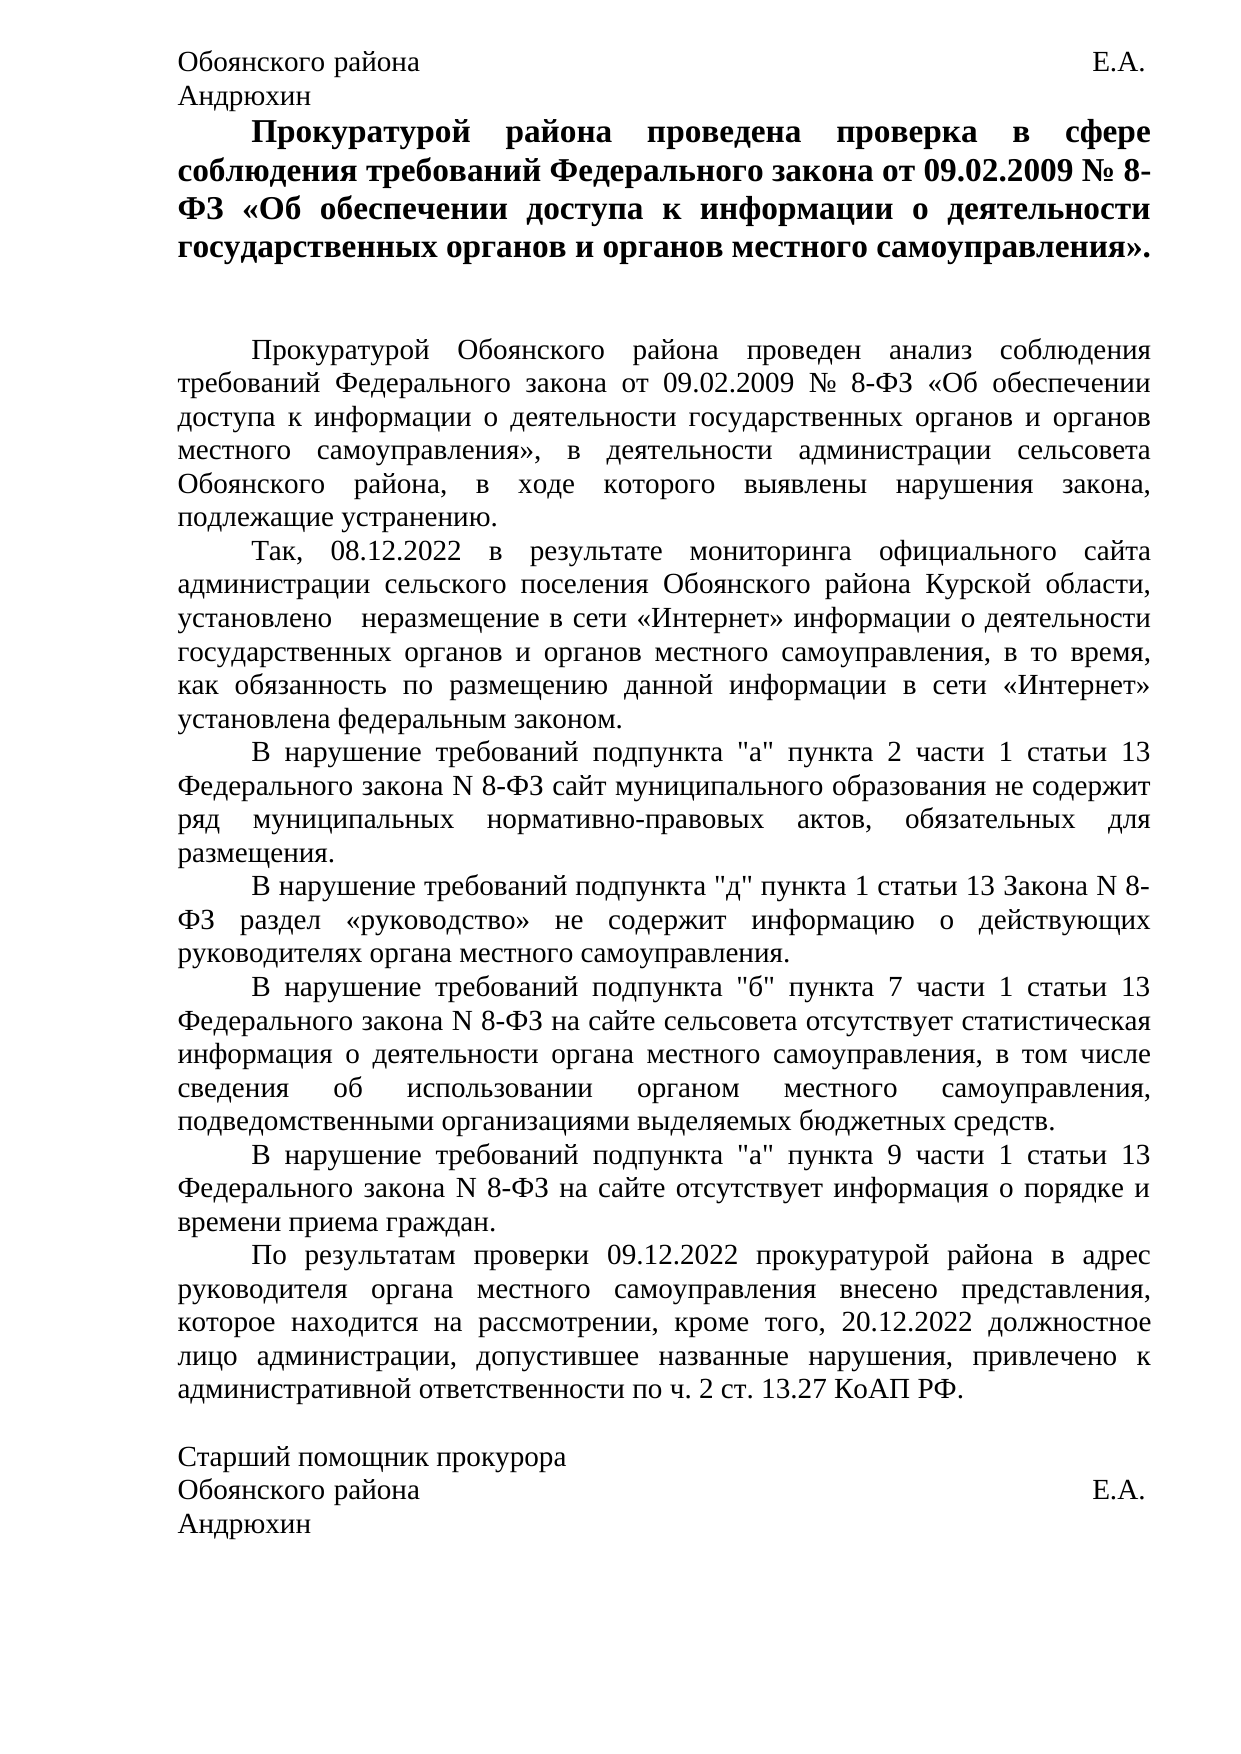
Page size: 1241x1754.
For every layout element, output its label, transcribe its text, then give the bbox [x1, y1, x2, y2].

text Прокуратурой Обоянского района проведен анализ соблюдения требований Федерального закона от 09.02.2009 № 8-ФЗ «Об обеспечении доступа к информации о деятельности государственных органов и органов местного самоуправления», в деятельности администрации сельсовета Обоянского района, в ходе которого выявлены нарушения закона, подлежащие устранению. [177, 332, 1152, 533]
text В нарушение требований подпункта "б" пункта 7 части 1 статьи 13 Федерального закона N 8-ФЗ на сайте сельсовета отсутствует статистическая информация о деятельности органа местного самоуправления, в том числе сведения об использовании органом местного самоуправления, подведомственными организациями выделяемых бюджетных средств. [177, 969, 1152, 1137]
text В нарушение требований подпункта "д" пункта 1 статьи 13 Закона N 8-ФЗ раздел «руководство» не содержит информацию о действующих руководителях органа местного самоуправления. [177, 868, 1152, 969]
text Обоянского района Е.А. Андрюхин [177, 1472, 1152, 1539]
text В нарушение требований подпункта "а" пункта 2 части 1 статьи 13 Федерального закона N 8-ФЗ сайт муниципального образования не содержит ряд муниципальных нормативно-правовых актов, обязательных для размещения. [177, 734, 1152, 868]
text В нарушение требований подпункта "а" пункта 9 части 1 статьи 13 Федерального закона N 8-ФЗ на сайте отсутствует информация о порядке и времени приема граждан. [177, 1137, 1152, 1237]
text Прокуратурой района проведена проверка в сфере соблюдения требований Федерального закона от 09.02.2009 № 8-ФЗ «Об обеспечении доступа к информации о деятельности государственных органов и органов местного самоуправления». [177, 111, 1152, 265]
text По результатам проверки 09.12.2022 прокуратурой района в адрес руководителя органа местного самоуправления внесено представления, которое находится на рассмотрении, кроме того, 20.12.2022 должностное лицо администрации, допустившее названные нарушения, привлечено к административной ответственности по ч. 2 ст. 13.27 КоАП РФ. [177, 1237, 1152, 1405]
text Так, 08.12.2022 в результате мониторинга официального сайта администрации сельского поселения Обоянского района Курской области, установлено неразмещение в сети «Интернет» информации о деятельности государственных органов и органов местного самоуправления, в то время, как обязанность по размещению данной информации в сети «Интернет» установлена федеральным законом. [177, 533, 1152, 734]
text Обоянского района Е.А. Андрюхин [177, 44, 1152, 111]
text Старший помощник прокурора [177, 1439, 1152, 1472]
